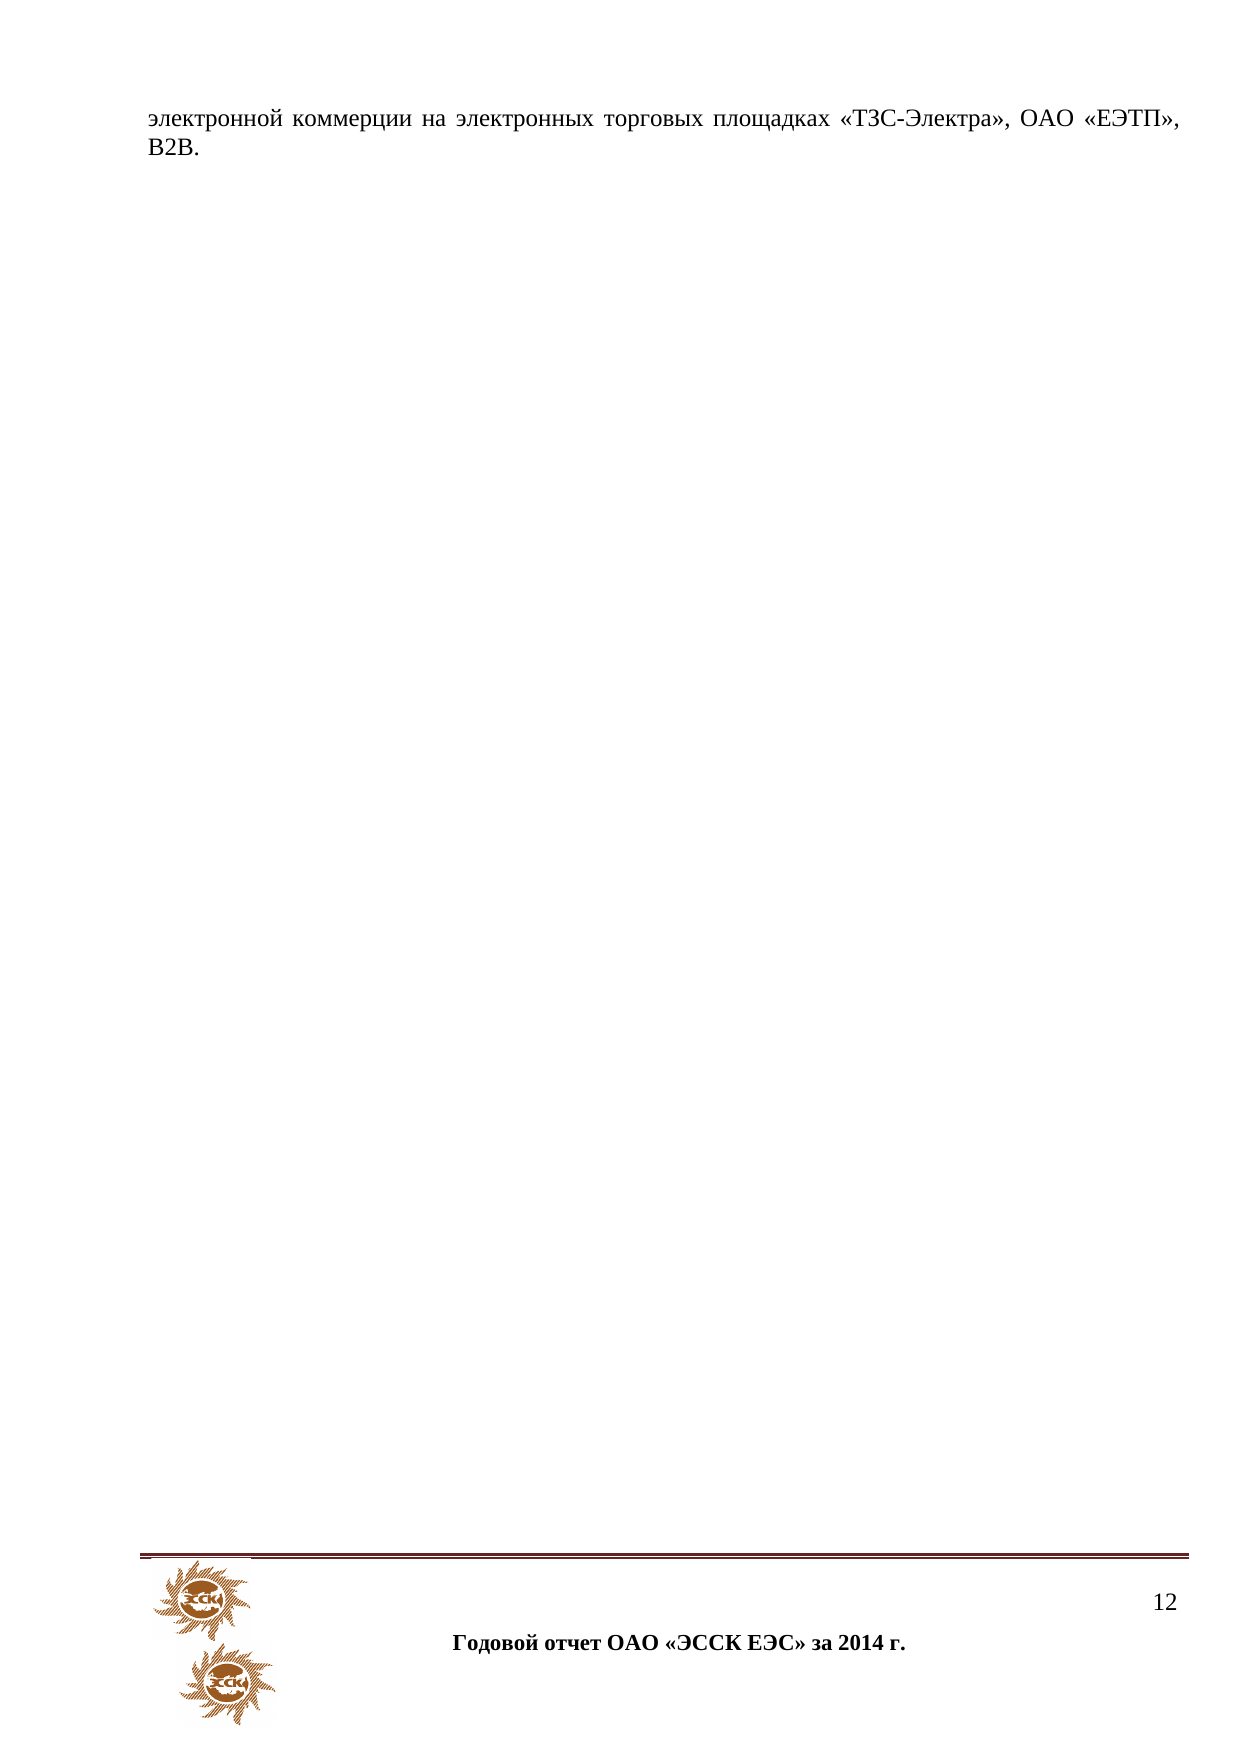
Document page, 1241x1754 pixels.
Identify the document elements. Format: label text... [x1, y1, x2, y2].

picture [151, 1558, 277, 1726]
